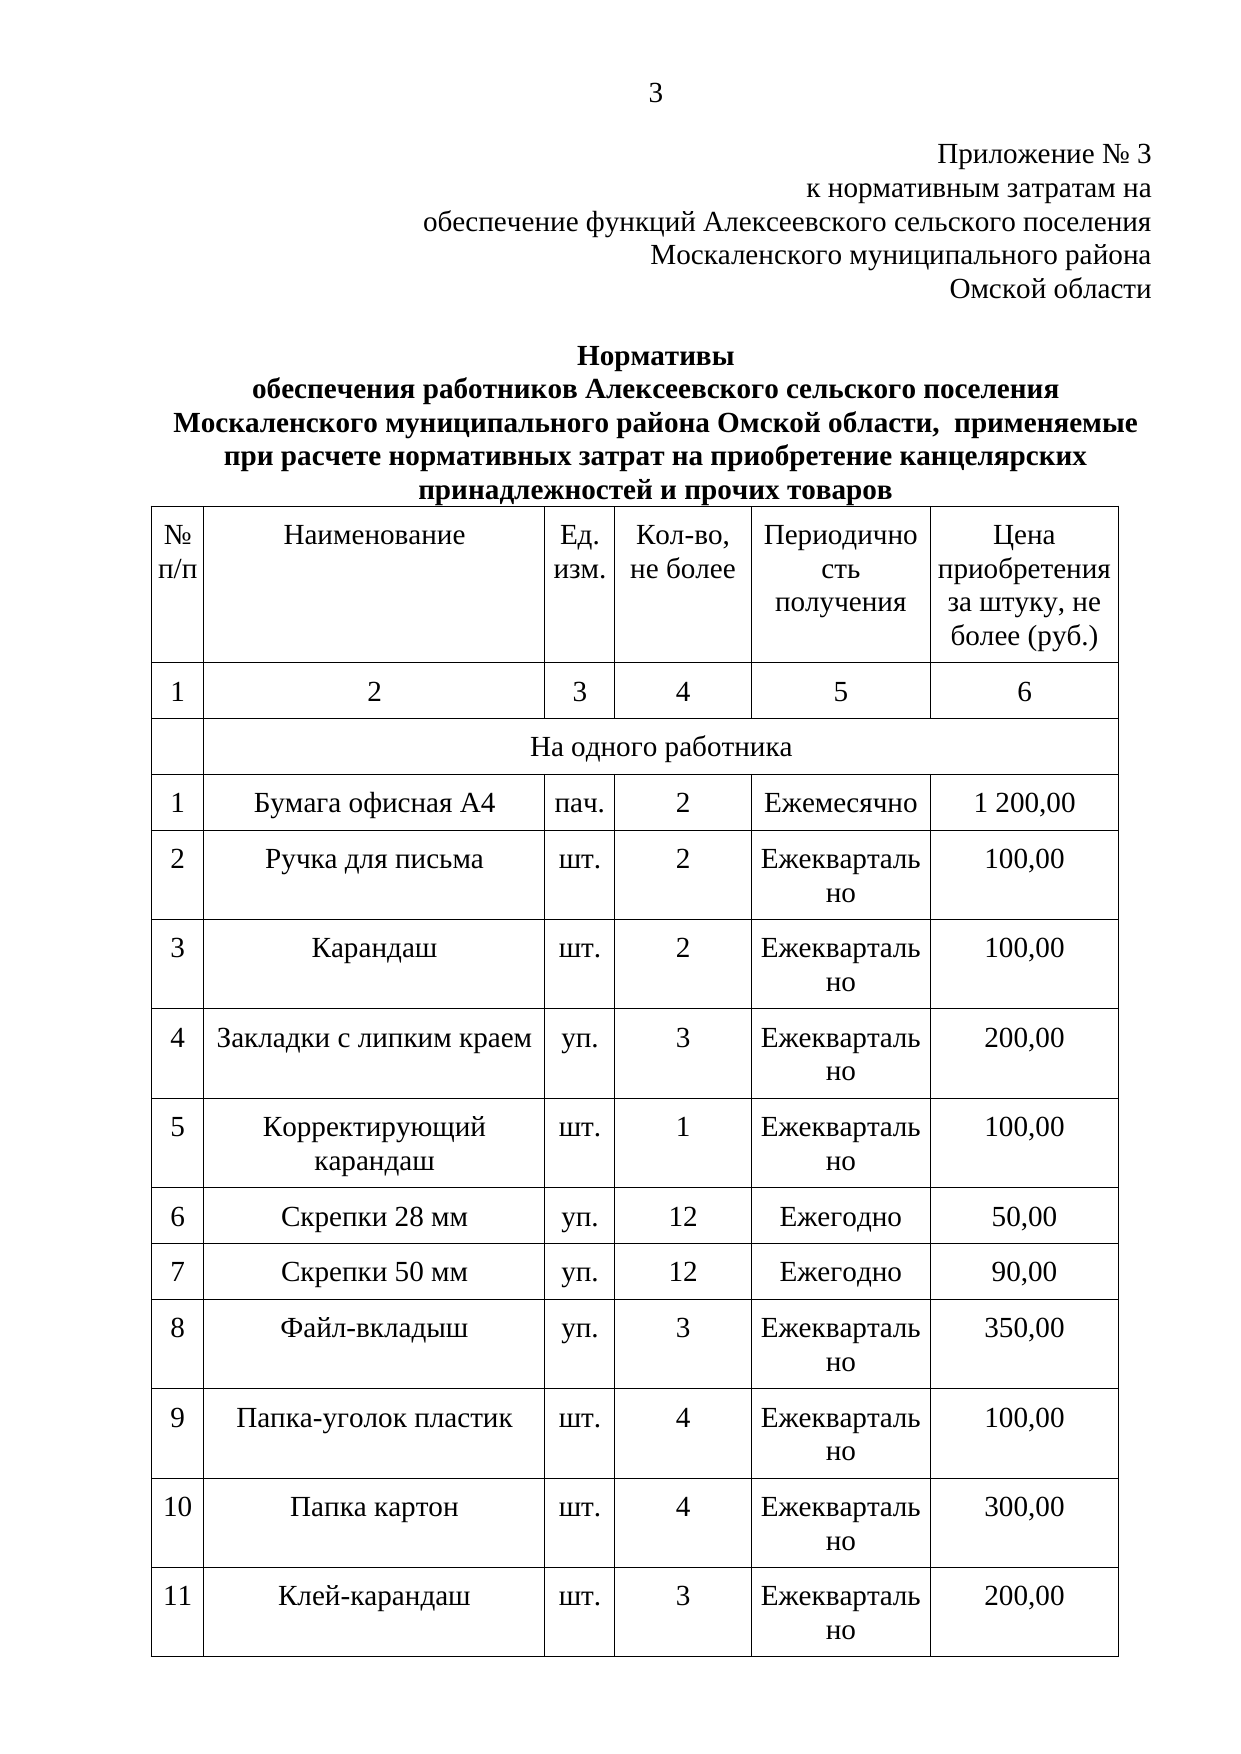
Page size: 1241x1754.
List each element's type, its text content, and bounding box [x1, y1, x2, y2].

table_cell уп. [545, 1188, 614, 1243]
table_cell шт. [545, 1568, 614, 1656]
table_cell Папка картон [204, 1479, 544, 1567]
table_cell 2 [615, 775, 751, 829]
table_cell 200,00 [931, 1009, 1118, 1098]
table_cell Папка-уголок пластик [204, 1389, 544, 1477]
table_cell 350,00 [931, 1300, 1118, 1388]
table_cell 3 [615, 1009, 751, 1098]
table_cell Ручка для письма [204, 831, 544, 919]
table_cell 6 [152, 1188, 203, 1243]
table_cell 4 [615, 663, 751, 718]
table_cell 200,00 [931, 1568, 1118, 1656]
table_cell На одного работника [204, 719, 1118, 774]
table_cell шт. [545, 831, 614, 919]
table_cell 10 [152, 1479, 203, 1567]
table_cell шт. [545, 920, 614, 1008]
table_cell 3 [152, 920, 203, 1008]
table_cell 1 200,00 [931, 775, 1118, 829]
table_cell Ежеквартально [752, 1300, 930, 1388]
table_cell 8 [152, 1300, 203, 1388]
table_cell уп. [545, 1244, 614, 1299]
table_cell Ежеквартально [752, 831, 930, 919]
title обеспечения работников Алексеевского сельского поселения Москаленского муниципального района Омской области, применяемые при расчете нормативных затрат на приобретение канцелярских принадлежностей и прочих товаров [159, 371, 1152, 506]
table_cell Ежегодно [752, 1188, 930, 1243]
table_cell Ежеквартально [752, 1389, 930, 1477]
table_cell 2 [204, 663, 544, 718]
table_cell уп. [545, 1300, 614, 1388]
table_cell шт. [545, 1479, 614, 1567]
table_cell 2 [615, 920, 751, 1008]
text обеспечение функций Алексеевского сельского поселения [159, 204, 1152, 237]
table_header Периодичность получения [752, 507, 930, 662]
table_cell 5 [152, 1099, 203, 1187]
table_cell 4 [152, 1009, 203, 1098]
table_cell 11 [152, 1568, 203, 1656]
table_cell 100,00 [931, 920, 1118, 1008]
table_cell Скрепки 28 мм [204, 1188, 544, 1243]
table_cell 9 [152, 1389, 203, 1477]
table_cell пач. [545, 775, 614, 829]
table_cell 1 [152, 775, 203, 829]
text к нормативным затратам на [159, 170, 1152, 204]
table_cell 1 [615, 1099, 751, 1187]
table_header Цена приобретения за штуку, не более (руб.) [931, 507, 1118, 662]
table_cell Бумага офисная А4 [204, 775, 544, 829]
table_cell Корректирующий карандаш [204, 1099, 544, 1187]
table_cell шт. [545, 1099, 614, 1187]
table_cell Ежеквартально [752, 920, 930, 1008]
table_cell 12 [615, 1244, 751, 1299]
table_cell 100,00 [931, 831, 1118, 919]
table_cell 100,00 [931, 1389, 1118, 1477]
table_cell 12 [615, 1188, 751, 1243]
table_cell 5 [752, 663, 930, 718]
text Омской области [159, 271, 1152, 304]
table_cell Ежеквартально [752, 1009, 930, 1098]
table_cell 3 [615, 1568, 751, 1656]
table_cell Карандаш [204, 920, 544, 1008]
table_cell 6 [931, 663, 1118, 718]
table_cell 2 [152, 831, 203, 919]
table_cell Ежегодно [752, 1244, 930, 1299]
text Москаленского муниципального района [159, 237, 1152, 271]
table_cell 3 [545, 663, 614, 718]
table_cell Закладки с липким краем [204, 1009, 544, 1098]
table_header № п/п [152, 507, 203, 662]
table_cell Ежеквартально [752, 1479, 930, 1567]
table_cell Ежеквартально [752, 1568, 930, 1656]
table_cell 3 [615, 1300, 751, 1388]
table_header Кол-во, не более [615, 507, 751, 662]
table_cell 90,00 [931, 1244, 1118, 1299]
table_header Ед. изм. [545, 507, 614, 662]
table_cell 4 [615, 1389, 751, 1477]
table_cell 50,00 [931, 1188, 1118, 1243]
table_cell уп. [545, 1009, 614, 1098]
table_cell Клей-карандаш [204, 1568, 544, 1656]
table_cell 4 [615, 1479, 751, 1567]
table_cell 100,00 [931, 1099, 1118, 1187]
table_cell 1 [152, 663, 203, 718]
table_cell 2 [615, 831, 751, 919]
table_cell 7 [152, 1244, 203, 1299]
table_cell [152, 719, 203, 774]
table_header Наименование [204, 507, 544, 662]
title Нормативы [159, 338, 1152, 371]
table_cell Ежемесячно [752, 775, 930, 829]
table_cell Ежеквартально [752, 1099, 930, 1187]
table_cell Скрепки 50 мм [204, 1244, 544, 1299]
table_cell шт. [545, 1389, 614, 1477]
table_cell Файл-вкладыш [204, 1300, 544, 1388]
text Приложение № 3 [159, 137, 1152, 170]
table_cell 300,00 [931, 1479, 1118, 1567]
